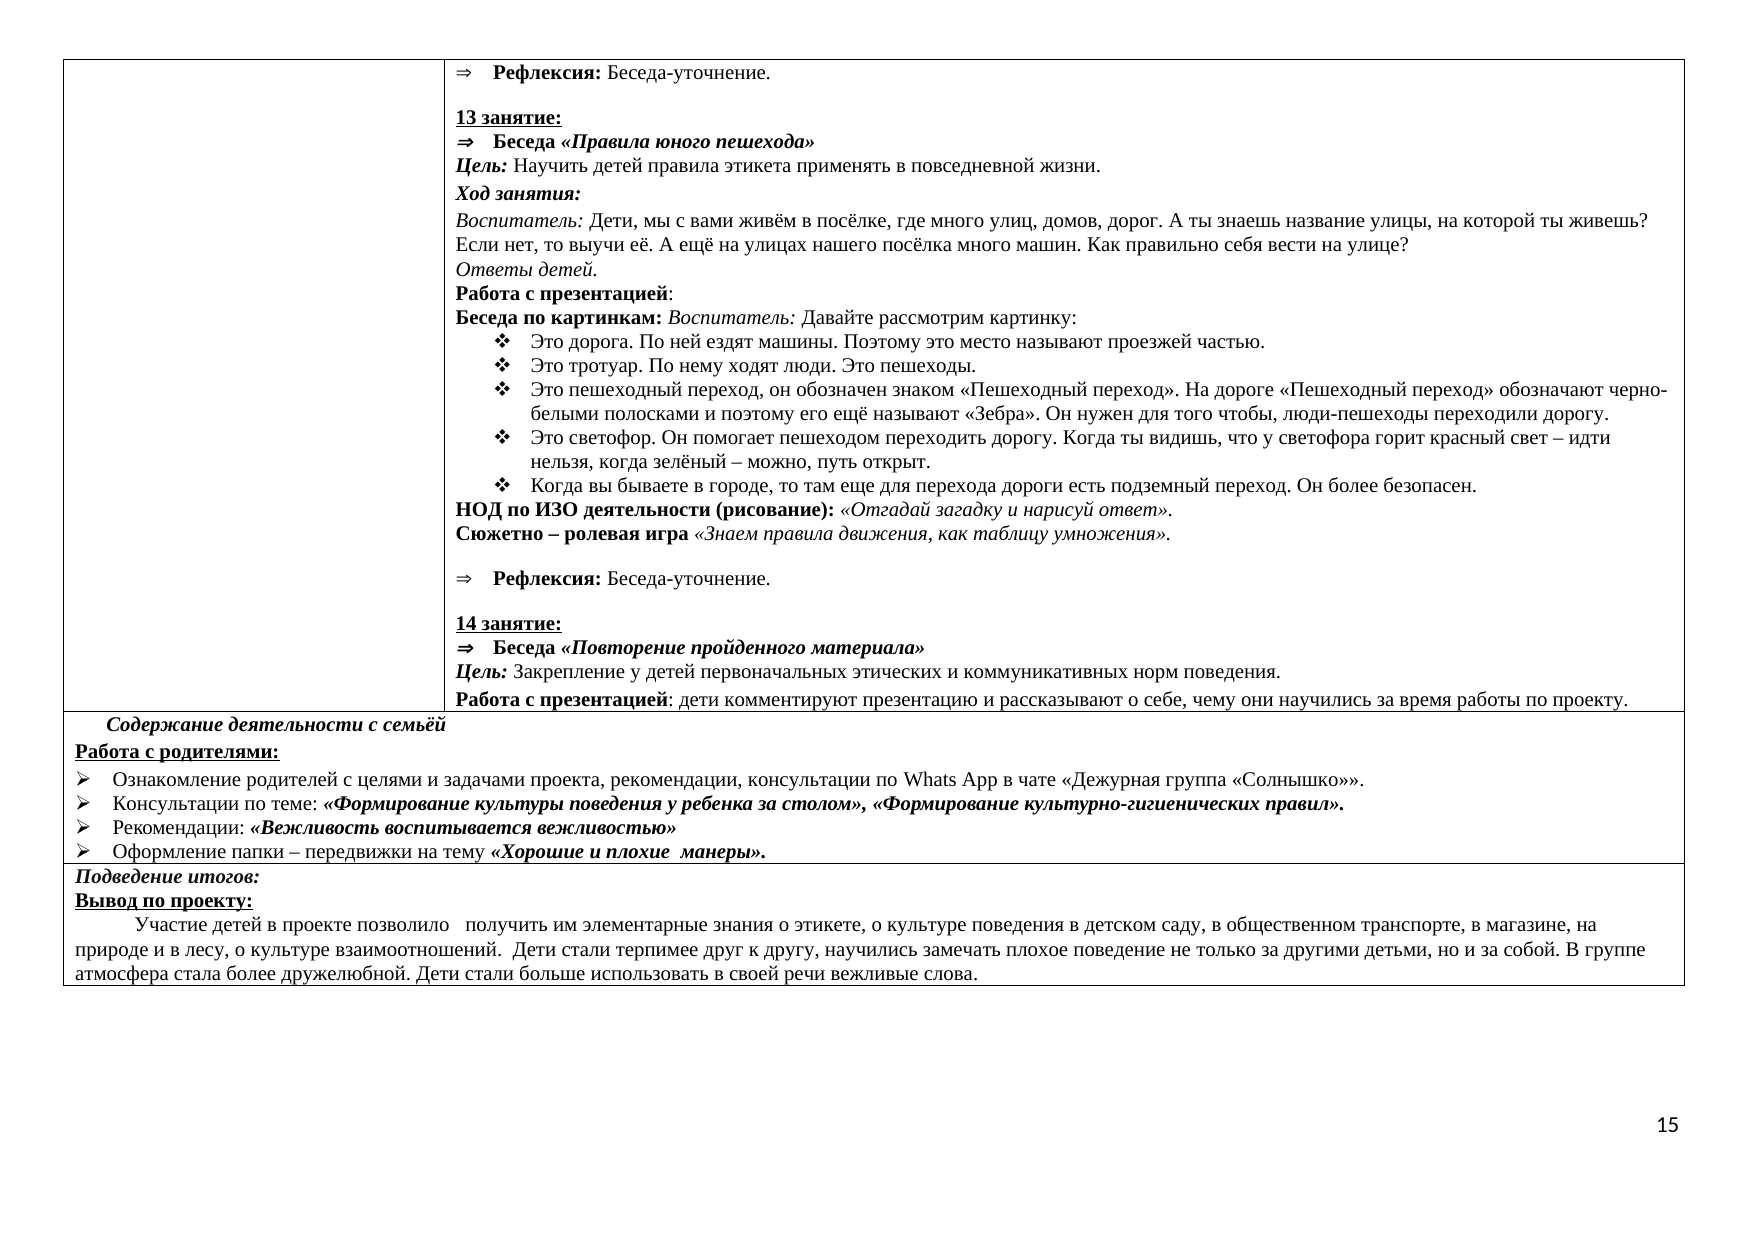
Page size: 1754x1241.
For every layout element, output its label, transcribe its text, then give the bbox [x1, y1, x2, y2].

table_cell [445, 60, 1684, 711]
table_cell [64, 60, 444, 711]
table_cell Содержание деятельности с семьёй Работа с родителями: Ознакомление родителей с целями и задачами проекта, рекомендации, консультации по Whats App в чате «Дежурная группа «Солнышко»». Консультации по теме: «Формирование культуры поведения у ребенка за столом», «Формирование культурно-гигиенических правил». Рекомендации: «Вежливость воспитывается вежливостью» Оформление папки – передвижки на тему «Хорошие и плохие манеры». [64, 712, 1684, 863]
table_cell Подведение итогов: Вывод по проекту: Участие детей в проекте позволило получить им элементарные знания о этикете, о культуре поведения в детском саду, в общественном транспорте, в магазине, на природе и в лесу, о культуре взаимоотношений. Дети стали терпимее друг к другу, научились замечать плохое поведение не только за другими детьми, но и за собой. В группе атмосфера стала более дружелюбной. Дети стали больше использовать в своей речи вежливые слова. [64, 864, 1684, 984]
